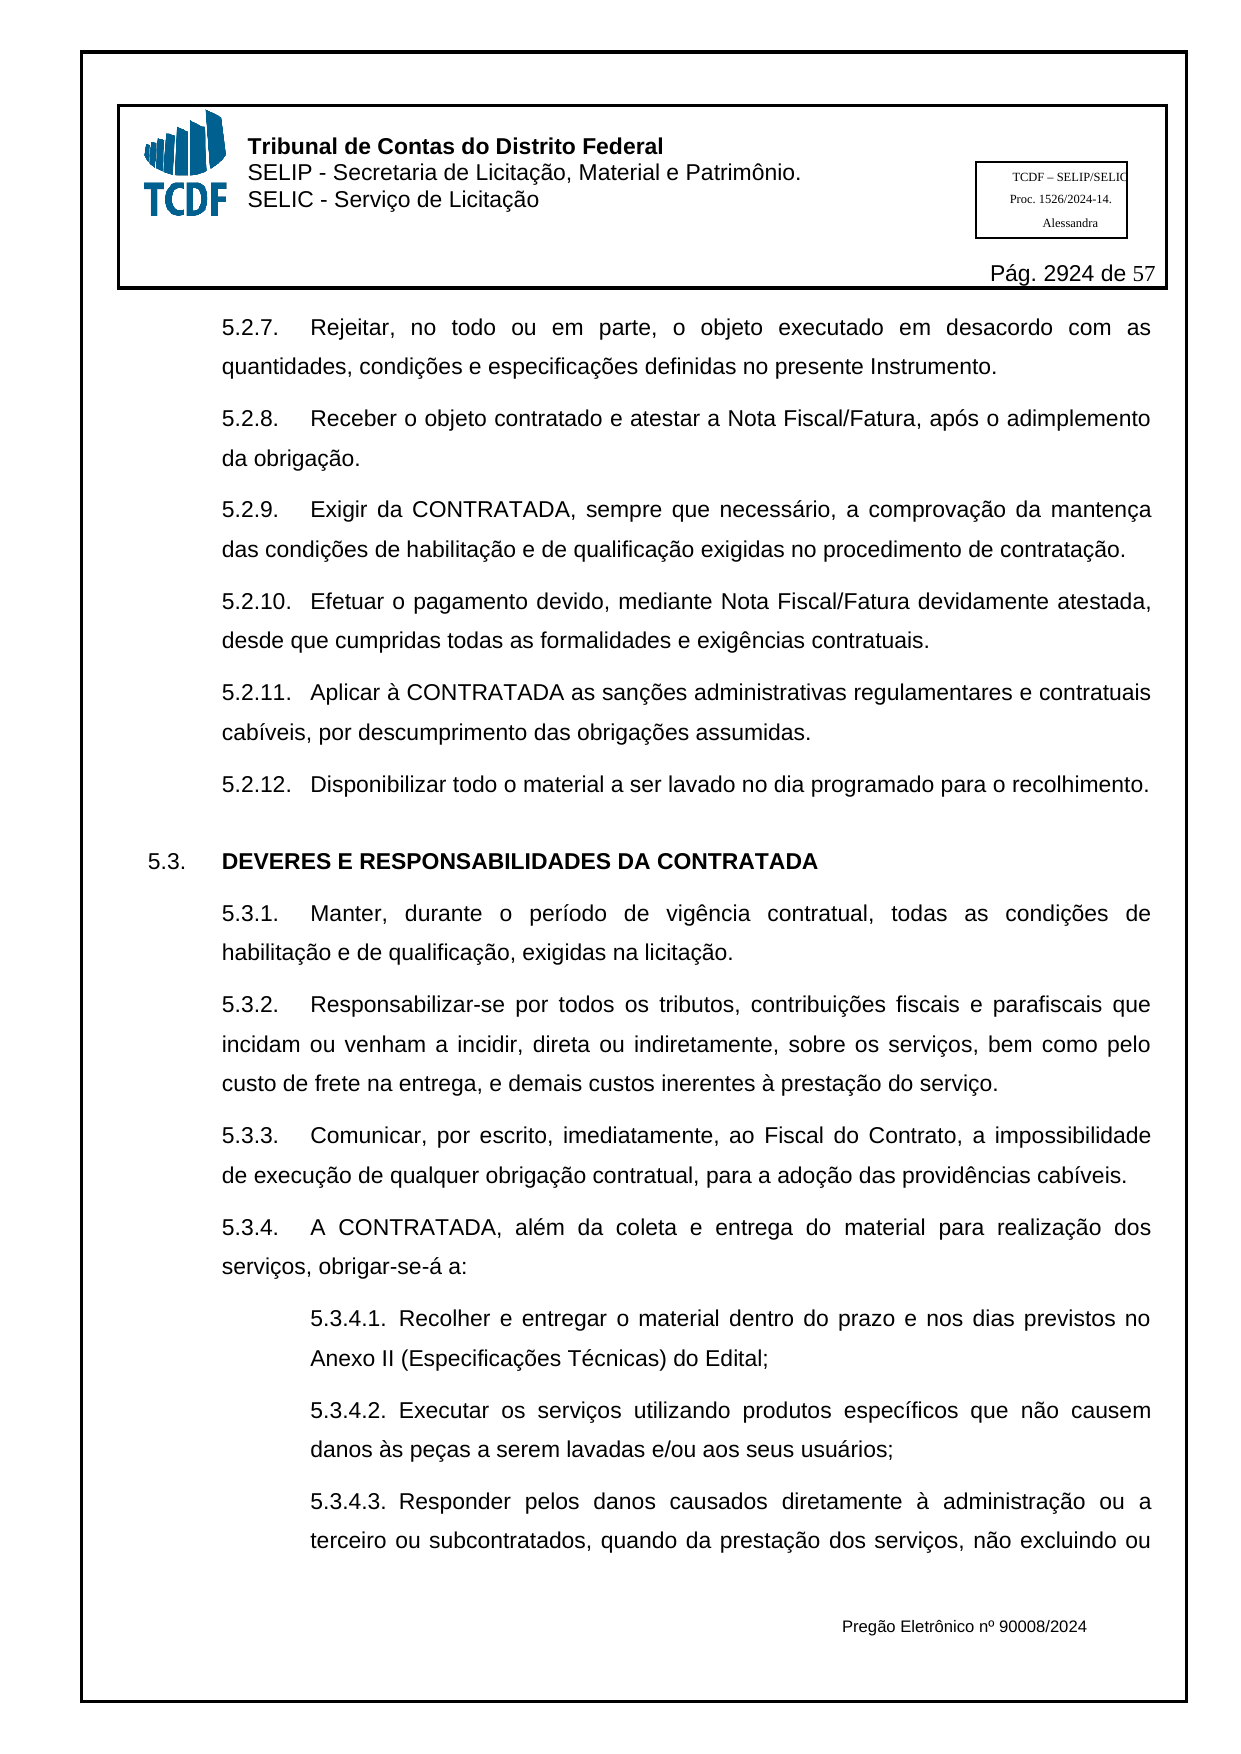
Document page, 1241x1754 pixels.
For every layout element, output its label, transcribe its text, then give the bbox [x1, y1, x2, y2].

list Comunicar, por escrito, imediatamente, ao Fiscal do Contrato, a impossibilidade de execução de qualquer obrigação contratual, para a adoção das providências cabíveis. [222, 1122, 1152, 1188]
list A CONTRATADA, além da coleta e entrega do material para realização dos serviços, obrigar-se-á a: [222, 1214, 1152, 1279]
list Receber o objeto contratado e atestar a Nota Fiscal/Fatura, após o adimplemento da obrigação. [222, 405, 1152, 471]
list Recolher e entregar o material dentro do prazo e nos dias previstos no Anexo II (Especificações Técnicas) do Edital; [310, 1305, 1152, 1371]
list Aplicar à CONTRATADA as sanções administrativas regulamentares e contratuais cabíveis, por descumprimento das obrigações assumidas. [222, 679, 1152, 745]
list Efetuar o pagamento devido, mediante Nota Fiscal/Fatura devidamente atestada, desde que cumpridas todas as formalidades e exigências contratuais. [222, 588, 1152, 654]
list Disponibilizar todo o material a ser lavado no dia programado para o recolhimento. [222, 771, 1152, 797]
list DEVERES E RESPONSABILIDADES DA CONTRATADA [148, 848, 1152, 874]
list Exigir da CONTRATADA, sempre que necessário, a comprovação da mantença das condições de habilitação e de qualificação exigidas no procedimento de contratação. [222, 496, 1152, 562]
list Manter, durante o período de vigência contratual, todas as condições de habilitação e de qualificação, exigidas na licitação. [222, 900, 1152, 966]
picture [129, 107, 241, 218]
list Responsabilizar-se por todos os tributos, contribuições fiscais e parafiscais que incidam ou venham a incidir, direta ou indiretamente, sobre os serviços, bem como pelo custo de frete na entrega, e demais custos inerentes à prestação do serviço. [222, 991, 1152, 1097]
list Executar os serviços utilizando produtos específicos que não causem danos às peças a serem lavadas e/ou aos seus usuários; [310, 1397, 1152, 1462]
list Rejeitar, no todo ou em parte, o objeto executado em desacordo com as quantidades, condições e especificações definidas no presente Instrumento. [222, 313, 1152, 379]
